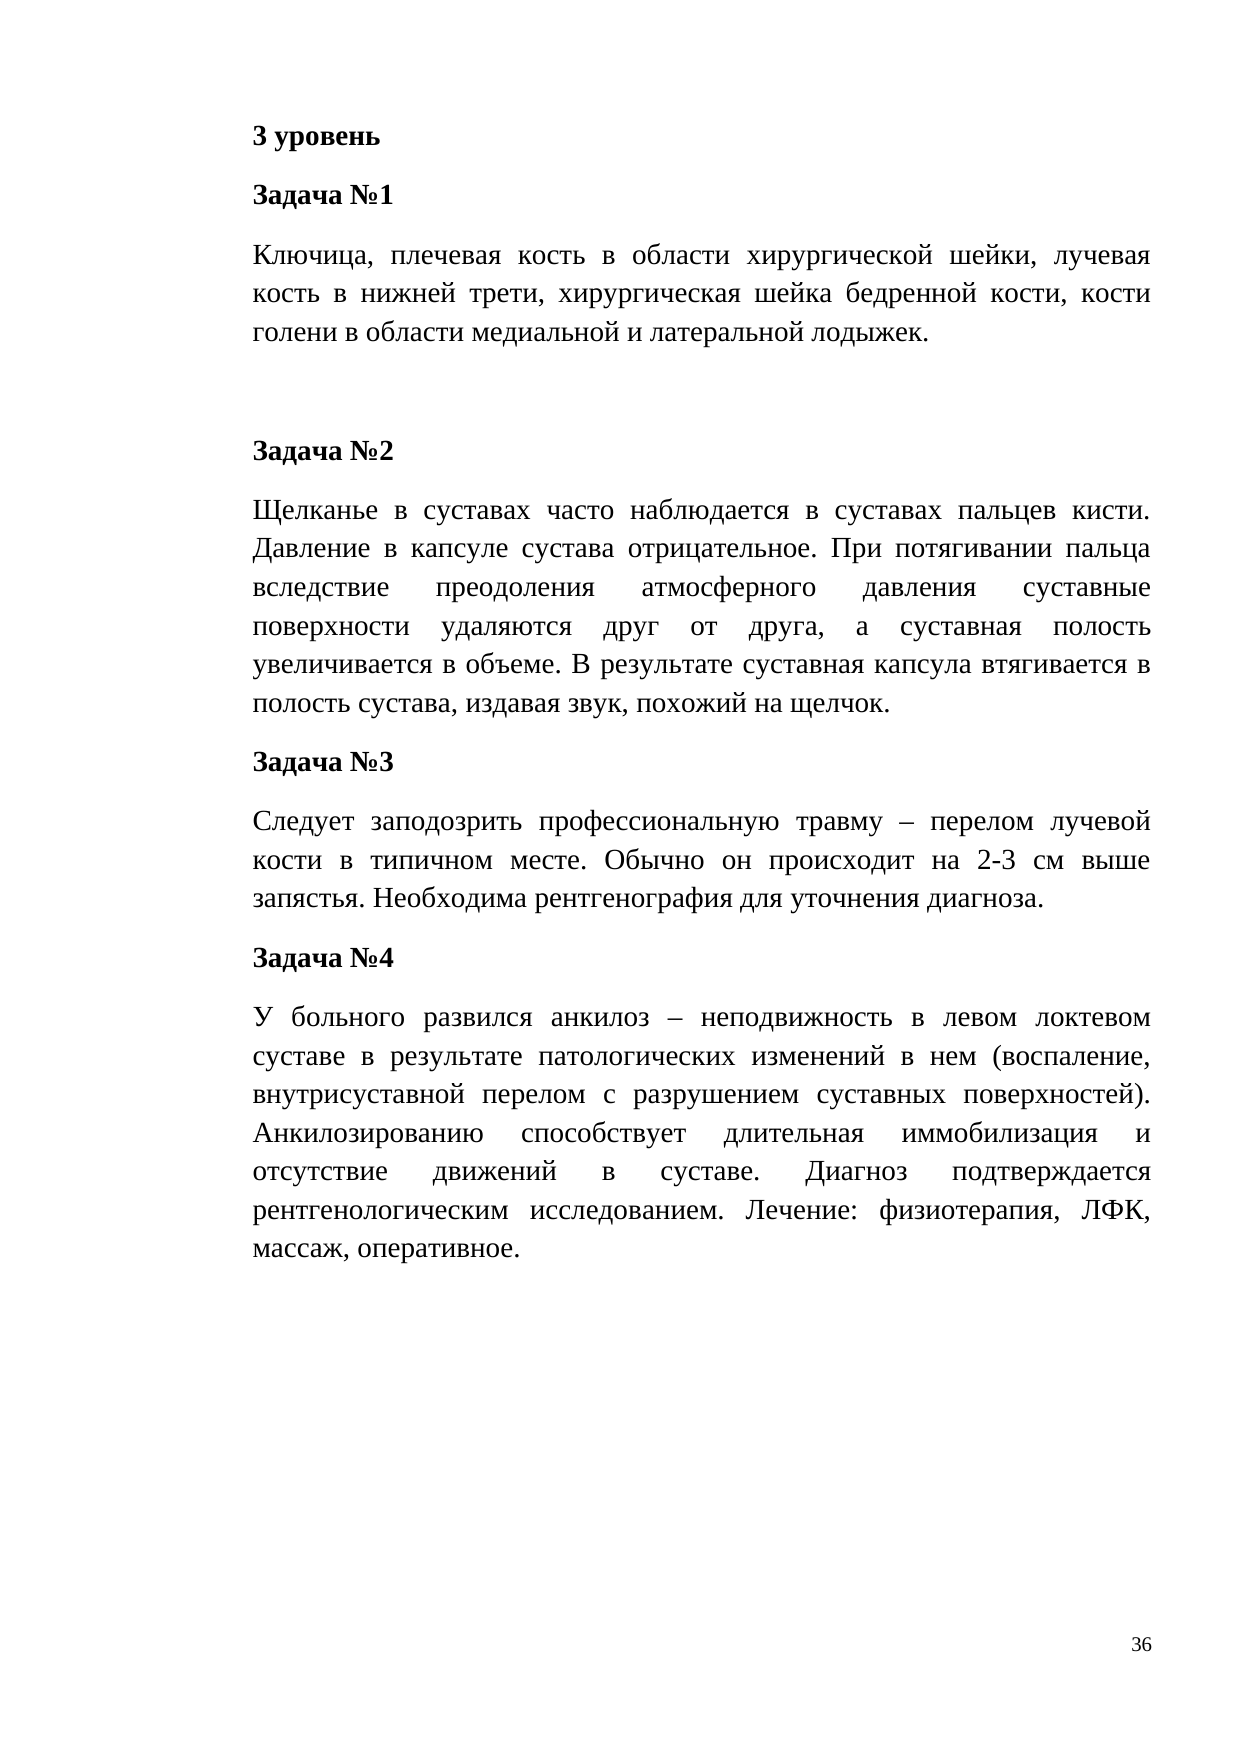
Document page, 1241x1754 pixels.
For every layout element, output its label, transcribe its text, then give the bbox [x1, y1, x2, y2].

text У больного развился анкилоз – неподвижность в левом локтевом суставе в результате патологических изменений в нем (воспаление, внутрисуставной перелом с разрушением суставных поверхностей). Анкилозированию способствует длительная иммобилизация и отсутствие движений в суставе. Диагноз подтверждается рентгенологическим исследованием. Лечение: физиотерапия, ЛФК, массаж, оперативное. [252, 999, 1152, 1264]
text 3 уровень [252, 118, 1152, 152]
text Ключица, плечевая кость в области хирургической шейки, лучевая кость в нижней трети, хирургическая шейка бедренной кости, кости голени в области медиальной и латеральной лодыжек. [252, 237, 1152, 347]
text Задача №2 [252, 433, 1152, 466]
text Задача №3 [252, 744, 1152, 778]
text Задача №4 [252, 940, 1152, 973]
text Задача №1 [252, 177, 1152, 211]
text Следует заподозрить профессиональную травму – перелом лучевой кости в типичном месте. Обычно он происходит на 2-3 см выше запястья. Необходима рентгенография для уточнения диагноза. [252, 803, 1152, 914]
text Щелканье в суставах часто наблюдается в суставах пальцев кисти. Давление в капсуле сустава отрицательное. При потягивании пальца вследствие преодоления атмосферного давления суставные поверхности удаляются друг от друга, а суставная полость увеличивается в объеме. В результате суставная капсула втягивается в полость сустава, издавая звук, похожий на щелчок. [252, 492, 1152, 718]
